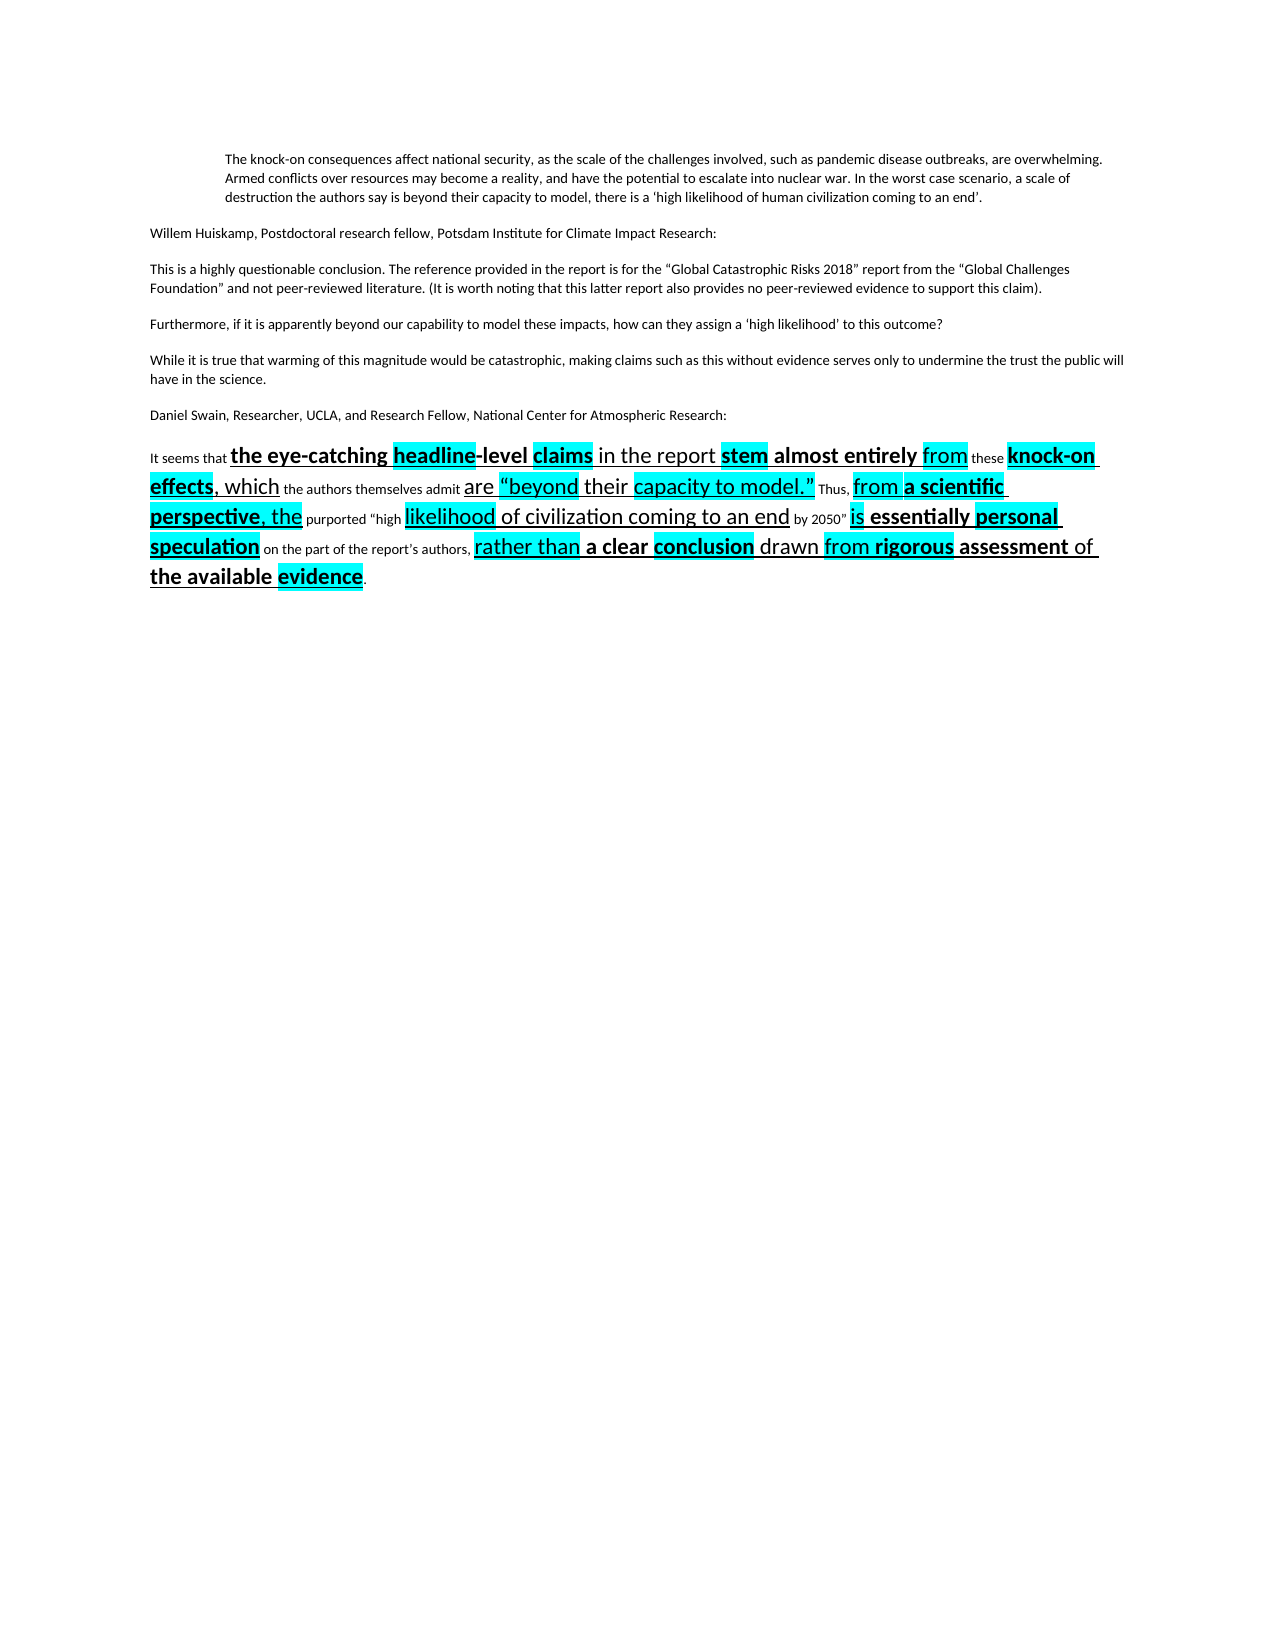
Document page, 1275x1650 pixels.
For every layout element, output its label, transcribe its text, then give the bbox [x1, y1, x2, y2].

text While it is true that warming of this magnitude would be catastrophic, making claims such as this without evidence serves only to undermine the trust the public will have in the science. [150, 351, 1125, 388]
text Furthermore, if it is apparently beyond our capability to model these impacts, how can they assign a ‘high likelihood’ to this outcome? [150, 315, 1125, 333]
text This is a highly questionable conclusion. The reference provided in the report is for the “Global Catastrophic Risks 2018” report from the “Global Challenges Foundation” and not peer-reviewed literature. (It is worth noting that this latter report also provides no peer-reviewed evidence to support this claim). [150, 260, 1125, 297]
text The knock-on consequences affect national security, as the scale of the challenges involved, such as pandemic disease outbreaks, are overwhelming. Armed conflicts over resources may become a reality, and have the potential to escalate into nuclear war. In the worst case scenario, a scale of destruction the authors say is beyond their capacity to model, there is a ‘high likelihood of human civilization coming to an end’. [225, 150, 1125, 206]
text It seems that the eye-catching headline-level claims in the report stem almost entirely from these knock-on effects, which the authors themselves admit are “beyond their capacity to model.” Thus, from a scientific perspective, the purported “high likelihood of civilization coming to an end by 2050” is essentially personal speculation on the part of the report’s authors, rather than a clear conclusion drawn from rigorous assessment of the available evidence. [150, 442, 1125, 591]
text Willem Huiskamp, Postdoctoral research fellow, Potsdam Institute for Climate Impact Research: [150, 224, 1125, 242]
text Daniel Swain, Researcher, UCLA, and Research Fellow, National Center for Atmospheric Research: [150, 406, 1125, 424]
